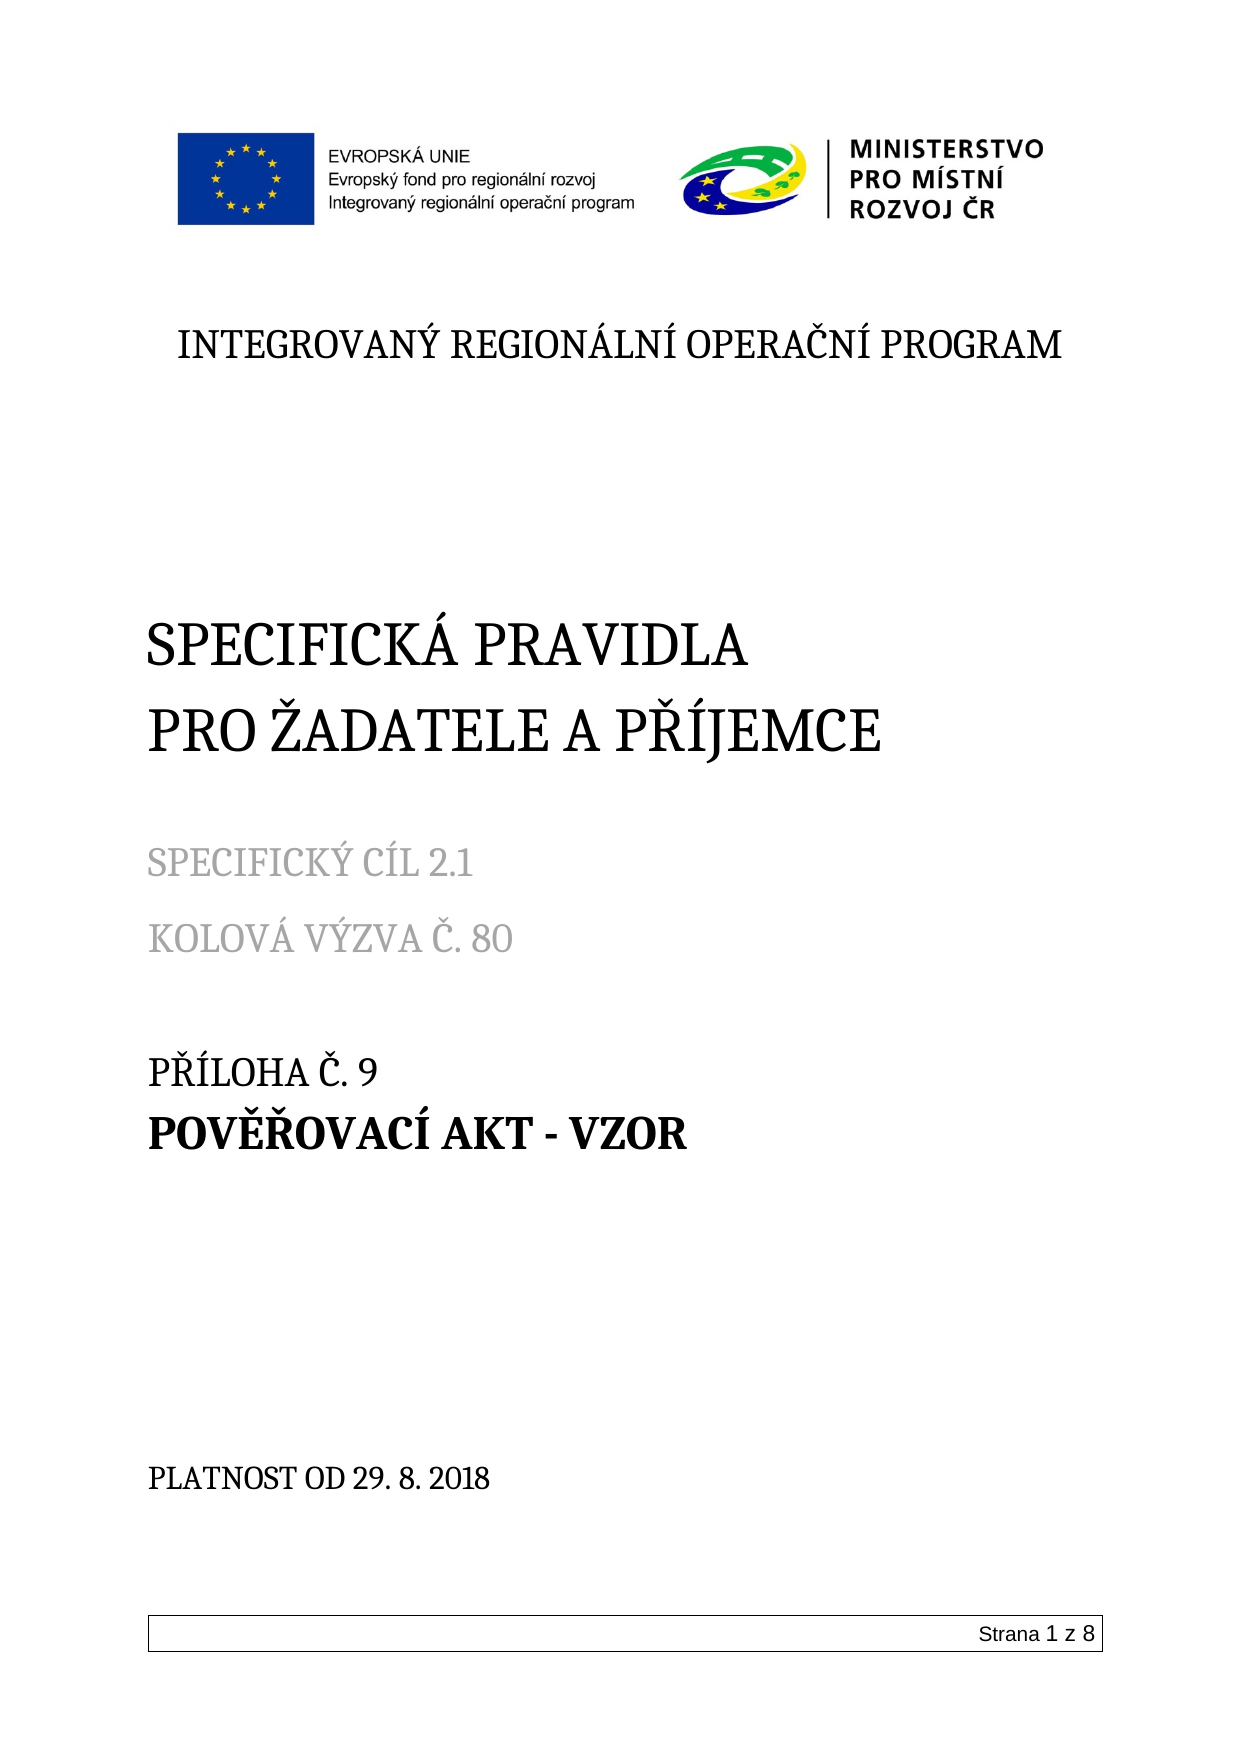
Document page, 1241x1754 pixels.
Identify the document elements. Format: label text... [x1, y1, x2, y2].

text INTEGROVANÝ REGIONÁLNÍ OPERAČNÍ PROGRAM [148, 321, 1093, 369]
text PRO ŽADATELE A PŘÍJEMCE [148, 696, 1093, 767]
text pLATNOST OD 29. 8. 2018 [148, 1460, 1093, 1498]
picture [147, 102, 1073, 255]
text pověřovací akt - vzor [148, 1106, 1093, 1161]
text SPECIFICKÝ CÍL 2.1 [148, 839, 1093, 887]
text Specifická PRAVIDLA [148, 609, 1093, 681]
text PŘÍLOHA Č. 9 [148, 1049, 1093, 1097]
text kolová výzva č. 80 [148, 915, 1093, 963]
